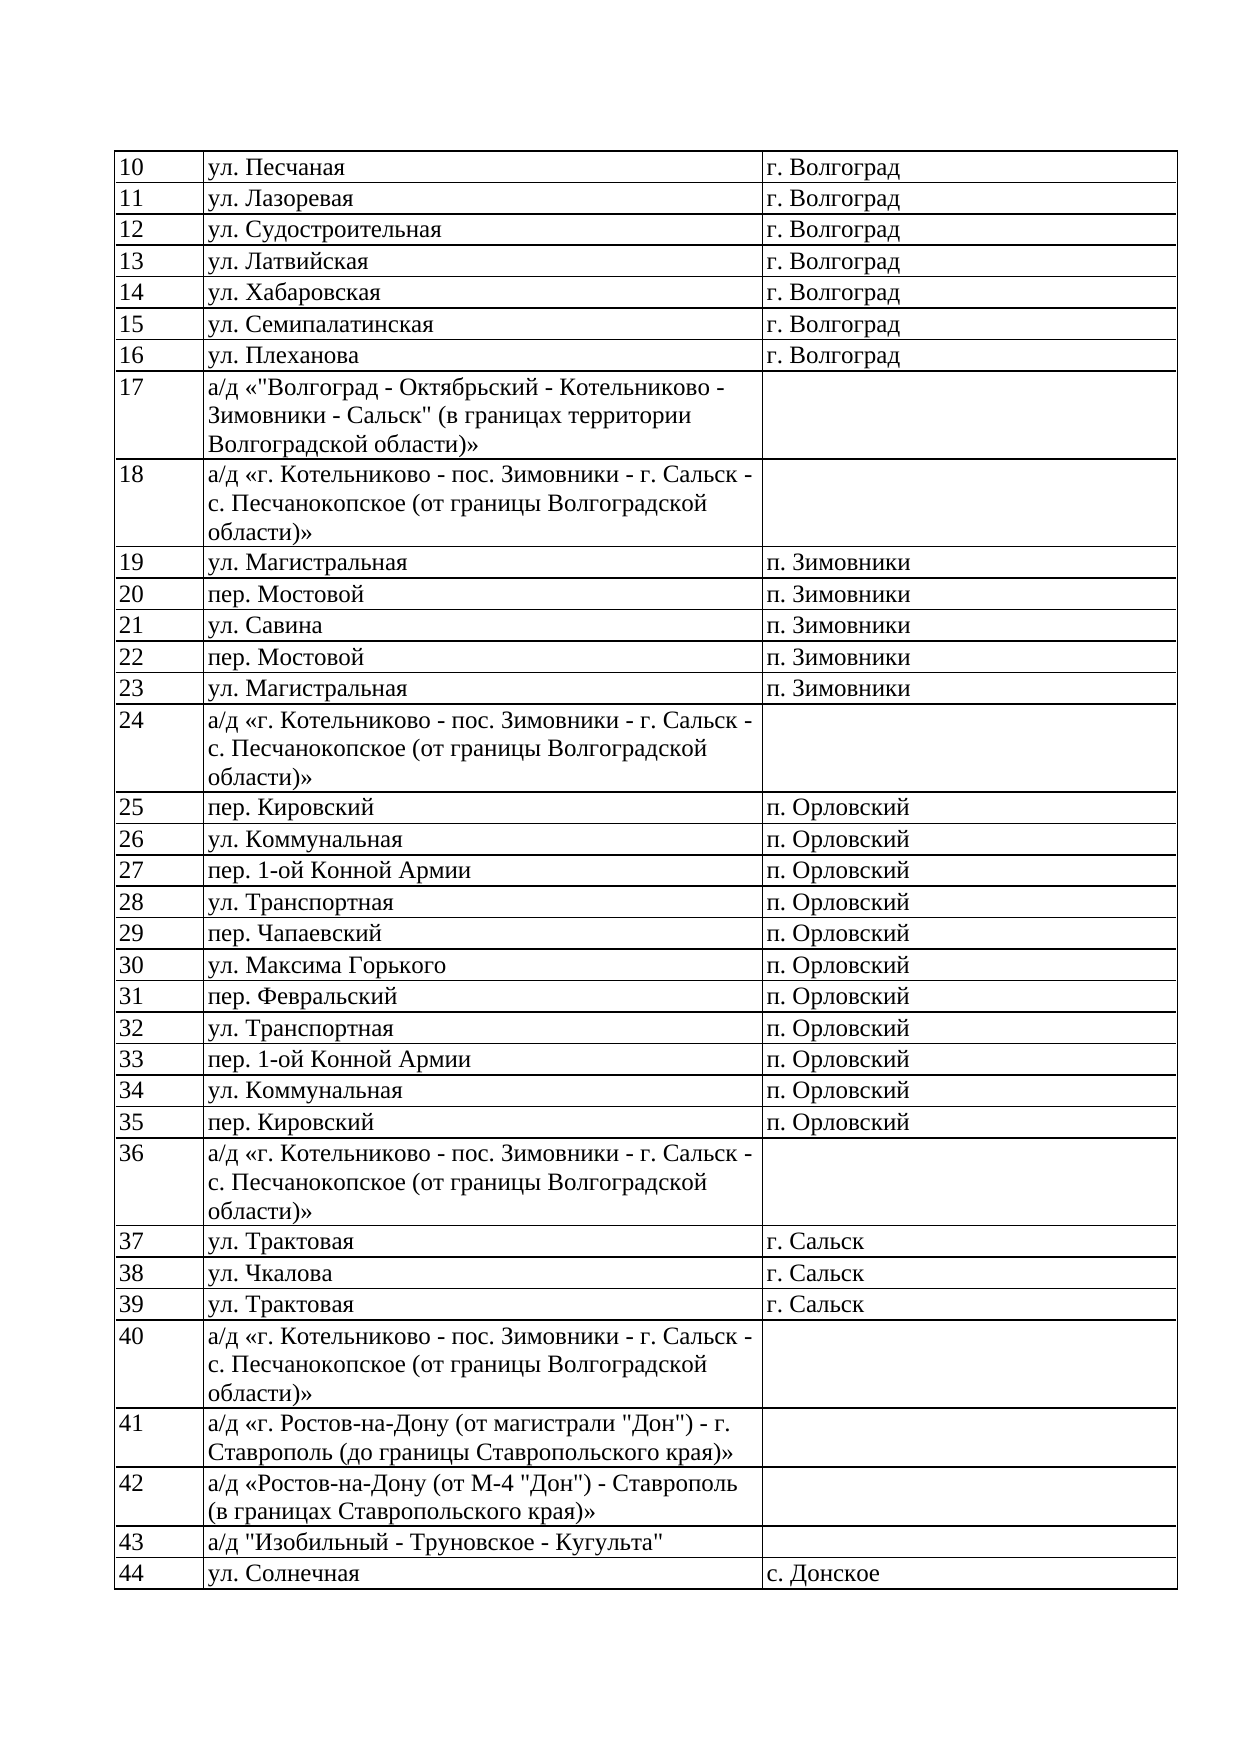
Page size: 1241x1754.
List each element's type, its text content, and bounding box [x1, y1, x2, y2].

table_cell ул. Коммунальная [204, 824, 762, 854]
table_cell г. Волгоград [763, 213, 1177, 244]
table_cell пер. Мостовой [204, 579, 762, 609]
table_cell пер. 1-ой Конной Армии [204, 1044, 762, 1074]
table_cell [204, 1527, 762, 1557]
table_cell г. Волгоград [763, 276, 1177, 307]
table_cell п. Орловский [763, 823, 1177, 854]
table_cell ул. Семипалатинская [204, 309, 762, 339]
table_cell 33 [115, 1044, 203, 1074]
table_cell ул. Коммунальная [204, 1076, 762, 1106]
table_cell 23 [115, 673, 203, 703]
table_cell 32 [115, 1012, 203, 1043]
table_cell с. Донское [763, 1557, 1177, 1588]
table_cell ул. Латвийская [204, 246, 762, 276]
table_cell ул. Магистральная [204, 547, 762, 577]
table_cell [763, 458, 1177, 546]
table_cell п. Орловский [763, 885, 1177, 917]
table_cell п. Орловский [763, 1106, 1177, 1137]
table_cell 37 [115, 1226, 203, 1256]
table_cell п. Зимовники [763, 577, 1177, 609]
table_cell г. Волгоград [763, 307, 1177, 339]
table_cell п. Орловский [763, 791, 1177, 822]
table_cell 14 [115, 277, 203, 307]
table_cell 36 [115, 1138, 203, 1225]
table_cell 22 [115, 641, 203, 672]
table_cell 43 [115, 1526, 203, 1557]
table_cell 12 [115, 214, 203, 244]
table_cell п. Орловский [763, 854, 1177, 885]
table_cell г. Сальск [763, 1288, 1177, 1319]
table_cell а/д «"Волгоград - Октябрьский - Котельниково - Зимовники - Сальск" (в границах территории Волгоградской области)» [204, 372, 762, 458]
table_cell 24 [115, 704, 203, 791]
table_cell а/д «г. Котельниково - пос. Зимовники - г. Сальск - с. Песчанокопское (от границы Волгоградской области)» [204, 460, 762, 546]
table_cell 28 [115, 886, 203, 917]
table_cell п. Орловский [763, 917, 1177, 948]
table_cell 26 [115, 824, 203, 854]
table_cell г. Волгоград [763, 244, 1177, 276]
table_cell г. Сальск [763, 1256, 1177, 1288]
table_cell [763, 703, 1177, 791]
table_cell п. Орловский [763, 1011, 1177, 1043]
table_cell пер. 1-ой Конной Армии [204, 856, 762, 885]
table_cell ул. Солнечная [204, 1558, 762, 1588]
table_cell п. Орловский [763, 1043, 1177, 1074]
table_cell 25 [115, 792, 203, 822]
table_cell пер. Февральский [204, 981, 762, 1011]
table_cell ул. Савина [204, 610, 762, 640]
table_cell а/д «г. Котельниково - пос. Зимовники - г. Сальск - с. Песчанокопское (от границы Волгоградской области)» [204, 1139, 762, 1225]
table_cell пер. Кировский [204, 793, 762, 822]
table_cell 27 [115, 855, 203, 885]
table_cell 38 [115, 1257, 203, 1288]
table_cell а/д «г. Ростов-на-Дону (от магистрали "Дон") - г. Ставрополь (до границы Ставропольского края)» [204, 1409, 762, 1466]
table_cell пер. Чапаевский [204, 918, 762, 948]
table_cell 13 [115, 245, 203, 276]
table_cell 20 [115, 578, 203, 609]
table_cell ул. Песчаная [204, 152, 762, 181]
table_cell пер. Мостовой [204, 642, 762, 672]
table_cell ул. Хабаровская [204, 277, 762, 307]
table_cell г. Сальск [763, 1225, 1177, 1256]
table_cell [763, 1137, 1177, 1225]
table_cell 31 [115, 981, 203, 1011]
table_cell 35 [115, 1107, 203, 1137]
table_cell ул. Магистральная [204, 673, 762, 703]
table_cell 21 [115, 610, 203, 640]
table_cell [763, 370, 1177, 458]
table_cell 17 [115, 371, 203, 458]
table_cell п. Орловский [763, 948, 1177, 980]
table_cell 40 [115, 1320, 203, 1407]
table_cell г. Волгоград [763, 339, 1177, 370]
table_cell 42 [115, 1467, 203, 1525]
table_cell ул. Чкалова [204, 1258, 762, 1288]
table_cell 11 [115, 183, 203, 213]
table_cell 15 [115, 308, 203, 339]
table_cell г. Волгоград [763, 152, 1177, 181]
table_cell 41 [115, 1408, 203, 1466]
table_cell ул. Лазоревая [204, 183, 762, 213]
table_cell 19 [115, 547, 203, 577]
table_cell ул. Транспортная [204, 887, 762, 917]
table_cell [763, 1407, 1177, 1466]
table_cell ул. Судостроительная [204, 215, 762, 244]
table_cell 39 [115, 1289, 203, 1319]
table_cell г. Волгоград [763, 181, 1177, 213]
table_cell [763, 1319, 1177, 1407]
table_cell 10 [115, 152, 203, 181]
table_cell 16 [115, 340, 203, 370]
table_cell п. Зимовники [763, 640, 1177, 672]
table_cell 34 [115, 1075, 203, 1106]
table_cell п. Зимовники [763, 546, 1177, 577]
table_cell ул. Трактовая [204, 1226, 762, 1256]
table_cell а/д «Ростов-на-Дону (от М-4 "Дон") - Ставрополь (в границах Ставропольского края)» [204, 1468, 762, 1525]
table_cell п. Орловский [763, 980, 1177, 1011]
table_cell 18 [115, 459, 203, 546]
table_cell ул. Максима Горького [204, 950, 762, 980]
table_cell п. Зимовники [763, 609, 1177, 640]
table_cell ул. Плеханова [204, 340, 762, 370]
table_cell 29 [115, 918, 203, 948]
table_cell ул. Трактовая [204, 1289, 762, 1319]
table_cell а/д «г. Котельниково - пос. Зимовники - г. Сальск - с. Песчанокопское (от границы Волгоградской области)» [204, 1321, 762, 1407]
table_cell пер. Кировский [204, 1107, 762, 1137]
table_cell 44 [115, 1558, 203, 1588]
table_cell ул. Транспортная [204, 1013, 762, 1043]
table_cell а/д «г. Котельниково - пос. Зимовники - г. Сальск - с. Песчанокопское (от границы Волгоградской области)» [204, 705, 762, 791]
table_cell [763, 1466, 1177, 1525]
table_cell п. Орловский [763, 1074, 1177, 1106]
table_cell п. Зимовники [763, 672, 1177, 703]
table_cell 30 [115, 949, 203, 980]
table_cell [763, 1525, 1177, 1557]
